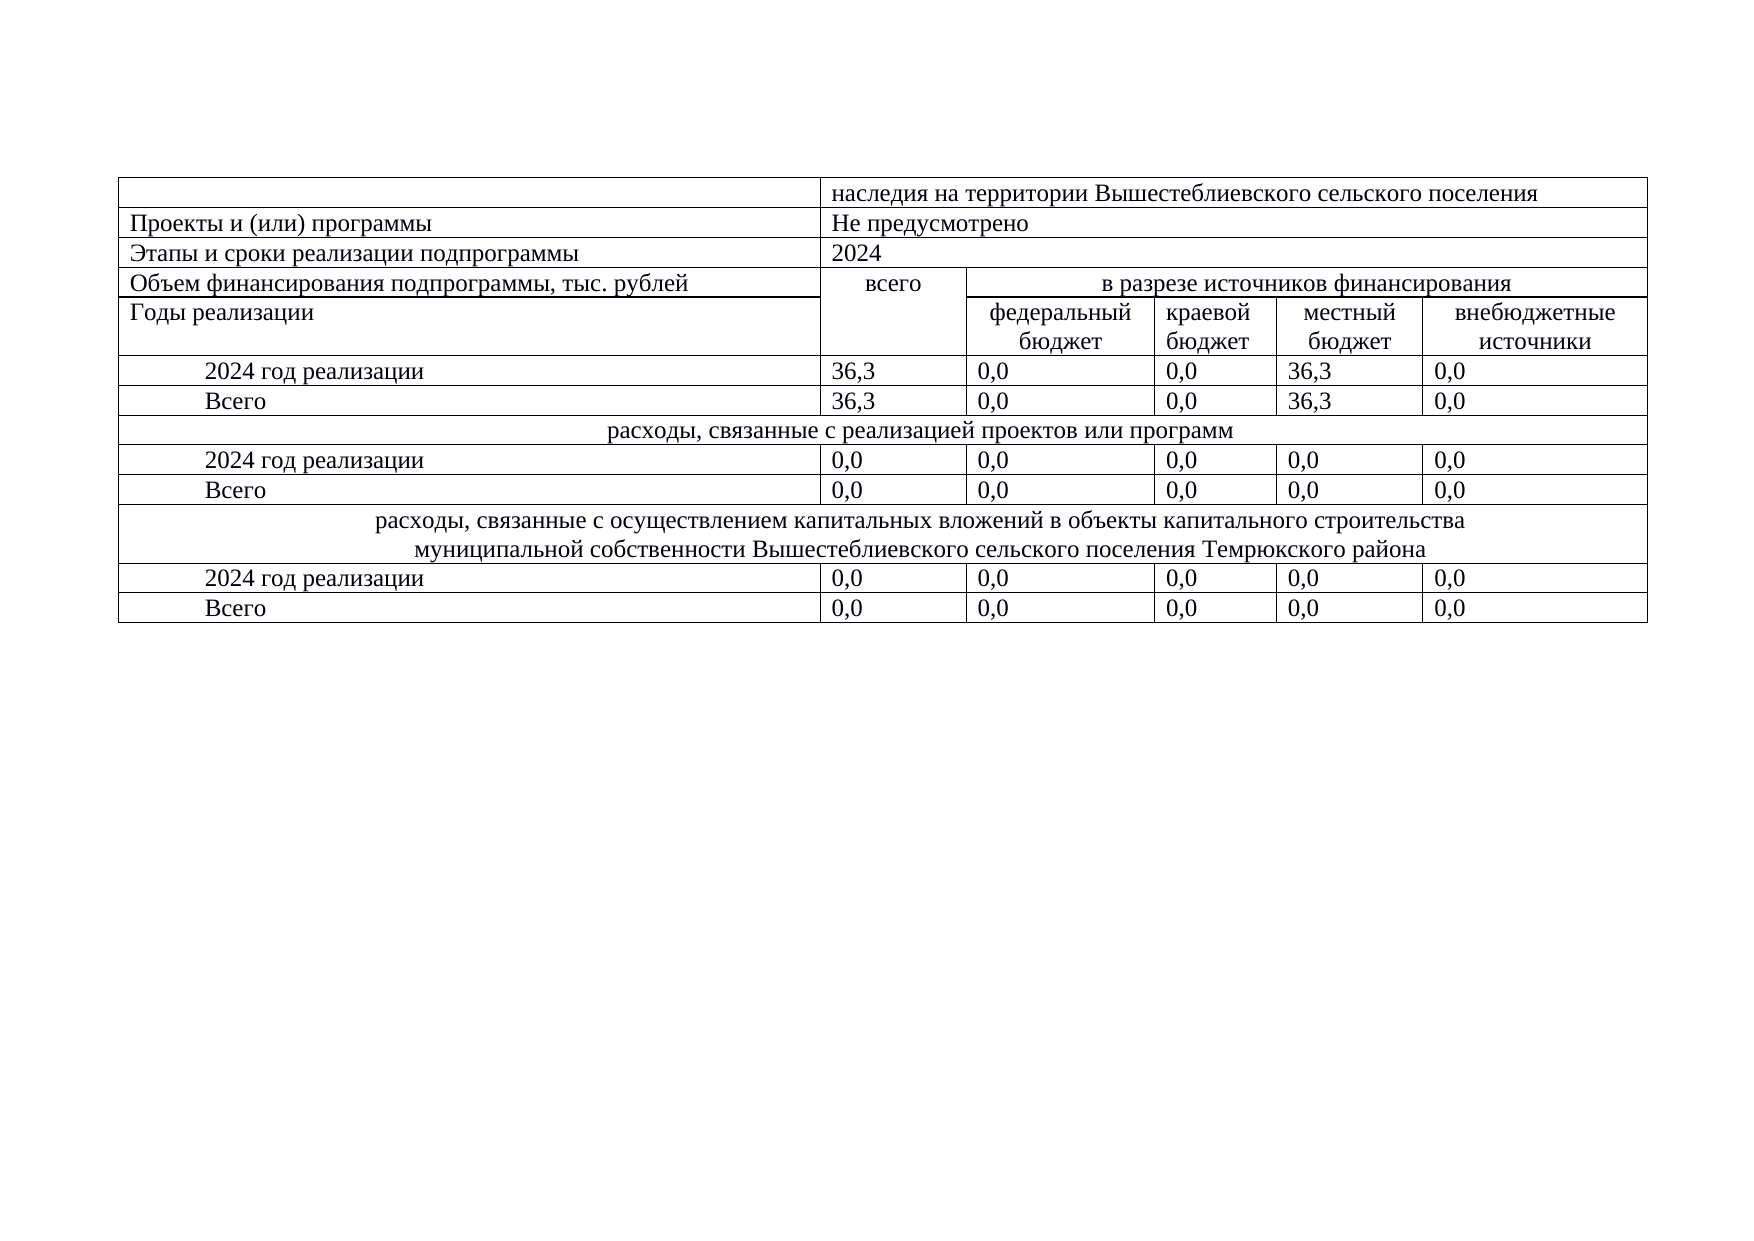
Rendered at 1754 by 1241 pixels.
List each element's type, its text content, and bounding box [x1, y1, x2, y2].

table_cell 2024 [821, 238, 1647, 267]
table_cell 0,0 [967, 593, 1154, 622]
table_cell 0,0 [1423, 445, 1647, 474]
table_cell 0,0 [967, 356, 1154, 385]
table_cell 36,3 [1277, 386, 1422, 414]
table_cell 2024 год реализации [119, 564, 820, 592]
table_cell 0,0 [1423, 386, 1647, 414]
table_cell всего [821, 268, 966, 355]
table_cell внебюджетные источники [1423, 298, 1647, 355]
table_cell Годы реализации [119, 298, 820, 355]
table_cell Не предусмотрено [821, 208, 1647, 237]
table_cell 0,0 [967, 386, 1154, 414]
table_cell 0,0 [967, 564, 1154, 592]
table_cell 0,0 [1155, 445, 1276, 474]
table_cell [119, 178, 820, 207]
table_cell 0,0 [1155, 475, 1276, 504]
table_cell 0,0 [1155, 564, 1276, 592]
table_cell Объем финансирования подпрограммы, тыс. рублей [119, 268, 820, 296]
table_cell расходы, связанные с реализацией проектов или программ [119, 416, 1647, 444]
table_cell 0,0 [821, 564, 966, 592]
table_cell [821, 178, 1647, 207]
table_cell 0,0 [1277, 475, 1422, 504]
table_cell 2024 год реализации [119, 356, 820, 385]
table_cell 36,3 [821, 356, 966, 385]
table_cell Проекты и (или) программы [119, 208, 820, 237]
table_cell Всего [119, 386, 820, 414]
table_cell Всего [119, 593, 820, 622]
table_cell федеральный бюджет [967, 298, 1154, 355]
table_cell 0,0 [821, 445, 966, 474]
table_cell 0,0 [967, 475, 1154, 504]
table_cell 0,0 [1423, 475, 1647, 504]
table_cell 36,3 [1277, 356, 1422, 385]
table_cell краевой бюджет [1155, 298, 1276, 355]
table_cell расходы, связанные с осуществлением капитальных вложений в объекты капитального строительства муниципальной собственности Вышестеблиевского сельского поселения Темрюкского района [119, 505, 1647, 562]
table_cell 2024 год реализации [119, 445, 820, 474]
table_cell 0,0 [1423, 593, 1647, 622]
table_cell 0,0 [1155, 356, 1276, 385]
table_cell Этапы и сроки реализации подпрограммы [119, 238, 820, 267]
table_cell 0,0 [967, 445, 1154, 474]
table_cell 0,0 [1277, 445, 1422, 474]
table_cell Всего [119, 475, 820, 504]
table_cell 0,0 [1277, 593, 1422, 622]
table_cell 0,0 [821, 475, 966, 504]
table_cell 0,0 [1277, 564, 1422, 592]
table_cell 0,0 [1423, 356, 1647, 385]
table_cell 36,3 [821, 386, 966, 414]
table_cell 0,0 [1423, 564, 1647, 592]
table_cell 0,0 [1155, 386, 1276, 414]
table_cell в разрезе источников финансирования [967, 268, 1647, 296]
table_cell 0,0 [1155, 593, 1276, 622]
table_cell местный бюджет [1277, 298, 1422, 355]
table_cell 0,0 [821, 593, 966, 622]
